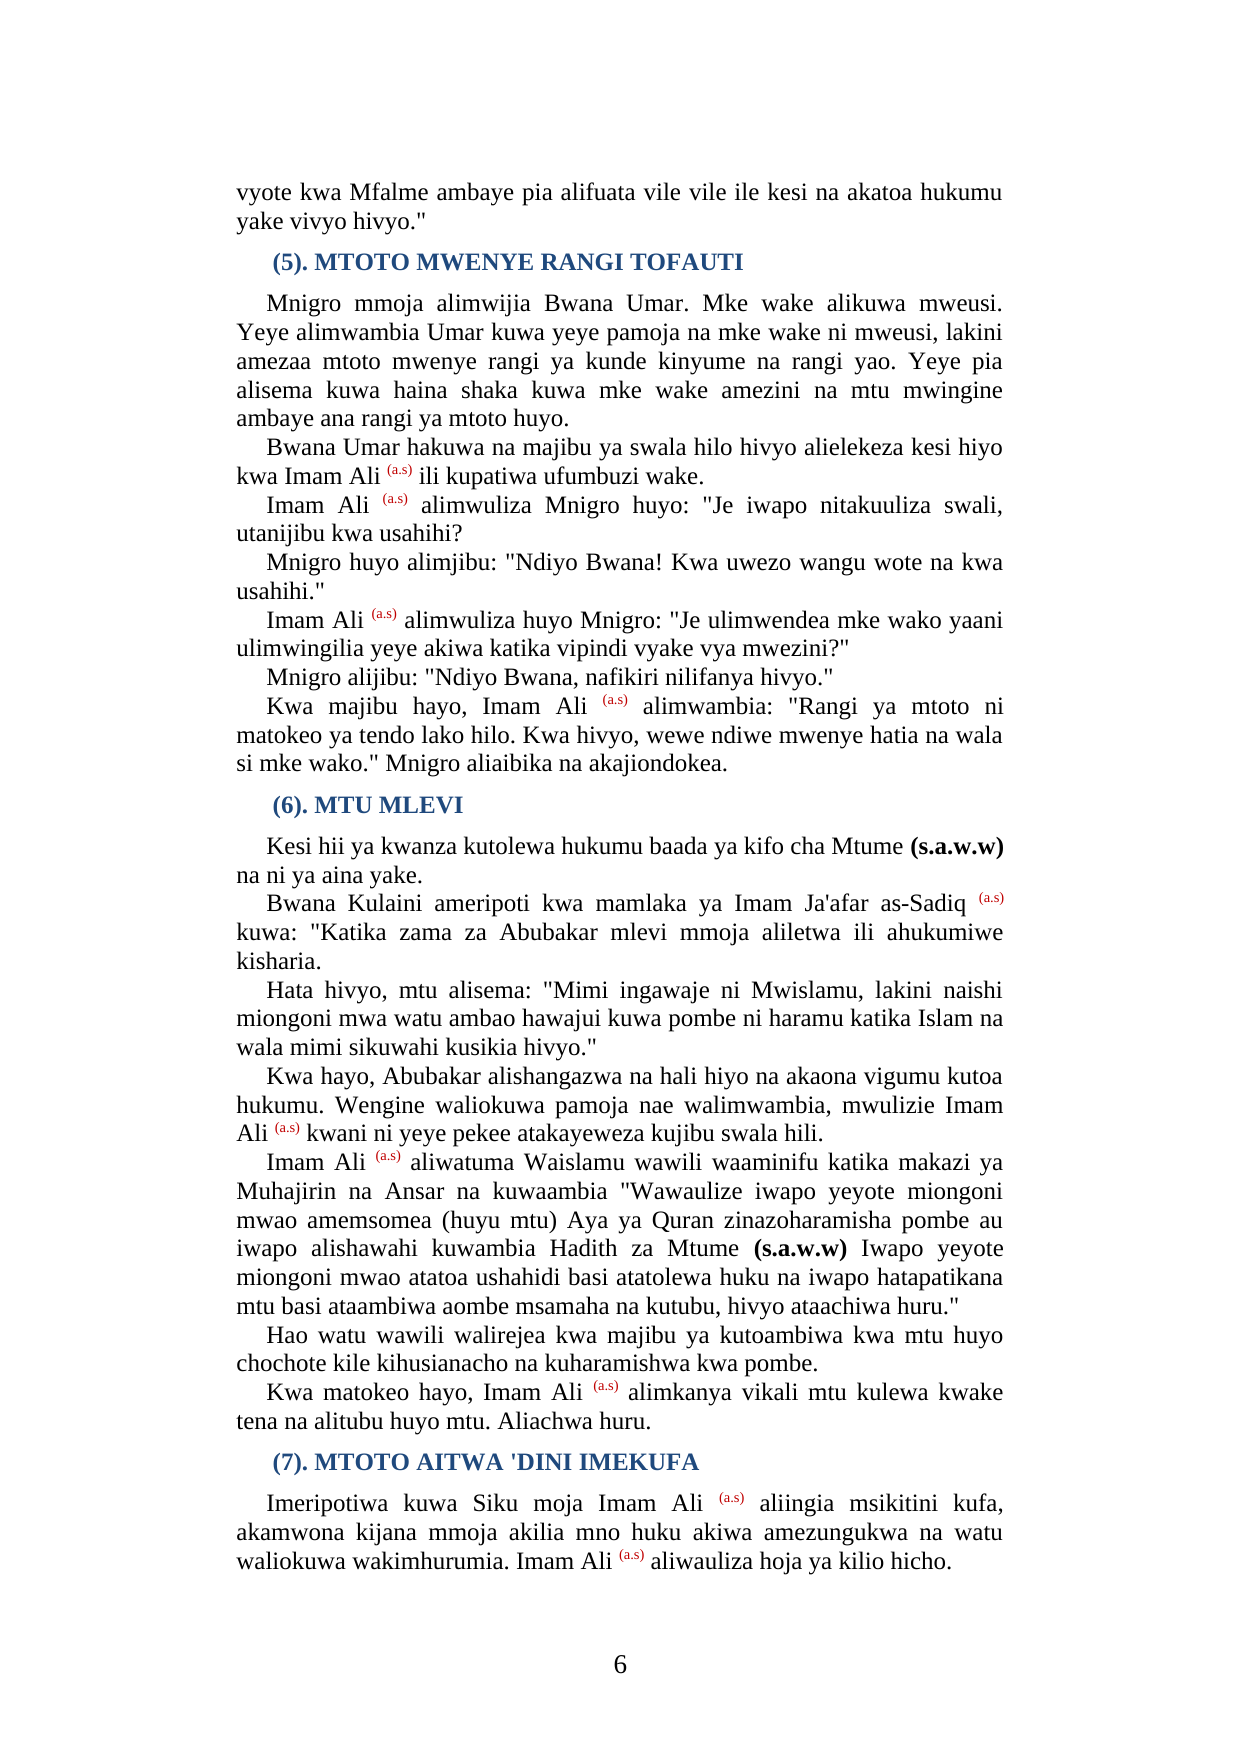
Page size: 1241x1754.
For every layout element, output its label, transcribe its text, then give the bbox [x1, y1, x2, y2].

text Bwana Umar hakuwa na majibu ya swala hilo hivyo alielekeza kesi hiyo kwa Imam Ali (a.s) ili kupatiwa ufumbuzi wake. [236, 432, 1004, 490]
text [236, 177, 1004, 235]
text Kwa hayo, Abubakar alishangazwa na hali hiyo na akaona vigumu kutoa hukumu. Wengine waliokuwa pamoja nae walimwambia, mwulizie Imam Ali (a.s) kwani ni yeye pekee atakayeweza kujibu swala hili. [236, 1061, 1004, 1147]
text Mnigro mmoja alimwijia Bwana Umar. Mke wake alikuwa mweusi. Yeye alimwambia Umar kuwa yeye pamoja na mke wake ni mweusi, lakini amezaa mtoto mwenye rangi ya kunde kinyume na rangi yao. Yeye pia alisema kuwa haina shaka kuwa mke wake amezini na mtu mwingine ambaye ana rangi ya mtoto huyo. [236, 288, 1004, 432]
text Bwana Kulaini ameripoti kwa mamlaka ya Imam Ja'afar as-Sadiq (a.s) kuwa: "Katika zama za Abubakar mlevi mmoja aliletwa ili ahukumiwe kisharia. [236, 888, 1004, 975]
subtitle (5). MTOTO MWENYE RANGI TOFAUTI [236, 247, 1004, 276]
text Mnigro alijibu: "Ndiyo Bwana, nafikiri nilifanya hivyo." [236, 662, 1004, 691]
text Hata hivyo, mtu alisema: "Mimi ingawaje ni Mwislamu, lakini naishi miongoni mwa watu ambao hawajui kuwa pombe ni haramu katika Islam na wala mimi sikuwahi kusikia hivyo." [236, 975, 1004, 1061]
text Kesi hii ya kwanza kutolewa hukumu baada ya kifo cha Mtume (s.a.w.w) na ni ya aina yake. [236, 831, 1004, 888]
text Mnigro huyo alimjibu: "Ndiyo Bwana! Kwa uwezo wangu wote na kwa usahihi." [236, 547, 1004, 605]
text Imeripotiwa kuwa Siku moja Imam Ali (a.s) aliingia msikitini kufa, akamwona kijana mmoja akilia mno huku akiwa amezungukwa na watu waliokuwa wakimhurumia. Imam Ali (a.s) aliwauliza hoja ya kilio hicho. [236, 1488, 1004, 1575]
text Imam Ali (a.s) alimwuliza Mnigro huyo: "Je iwapo nitakuuliza swali, utanijibu kwa usahihi? [236, 490, 1004, 547]
text Kwa majibu hayo, Imam Ali (a.s) alimwambia: "Rangi ya mtoto ni matokeo ya tendo lako hilo. Kwa hivyo, wewe ndiwe mwenye hatia na wala si mke wako." Mnigro aliaibika na akajiondokea. [236, 691, 1004, 777]
text Hao watu wawili walirejea kwa majibu ya kutoambiwa kwa mtu huyo chochote kile kihusianacho na kuharamishwa kwa pombe. [236, 1320, 1004, 1377]
text Kwa matokeo hayo, Imam Ali (a.s) alimkanya vikali mtu kulewa kwake tena na alitubu huyo mtu. Aliachwa huru. [236, 1377, 1004, 1435]
text Imam Ali (a.s) alimwuliza huyo Mnigro: "Je ulimwendea mke wako yaani ulimwingilia yeye akiwa katika vipindi vyake vya mwezini?" [236, 605, 1004, 662]
text Imam Ali (a.s) aliwatuma Waislamu wawili waaminifu katika makazi ya Muhajirin na Ansar na kuwaambia "Wawaulize iwapo yeyote miongoni mwao amemsomea (huyu mtu) Aya ya Quran zinazoharamisha pombe au iwapo alishawahi kuwambia Hadith za Mtume (s.a.w.w) Iwapo yeyote miongoni mwao atatoa ushahidi basi atatolewa huku na iwapo hatapatikana mtu basi ataambiwa aombe msamaha na kutubu, hivyo ataachiwa huru." [236, 1147, 1004, 1320]
subtitle (7). MTOTO AITWA 'DINI IMEKUFA [236, 1447, 1004, 1476]
subtitle (6). MTU MLEVI [236, 790, 1004, 818]
